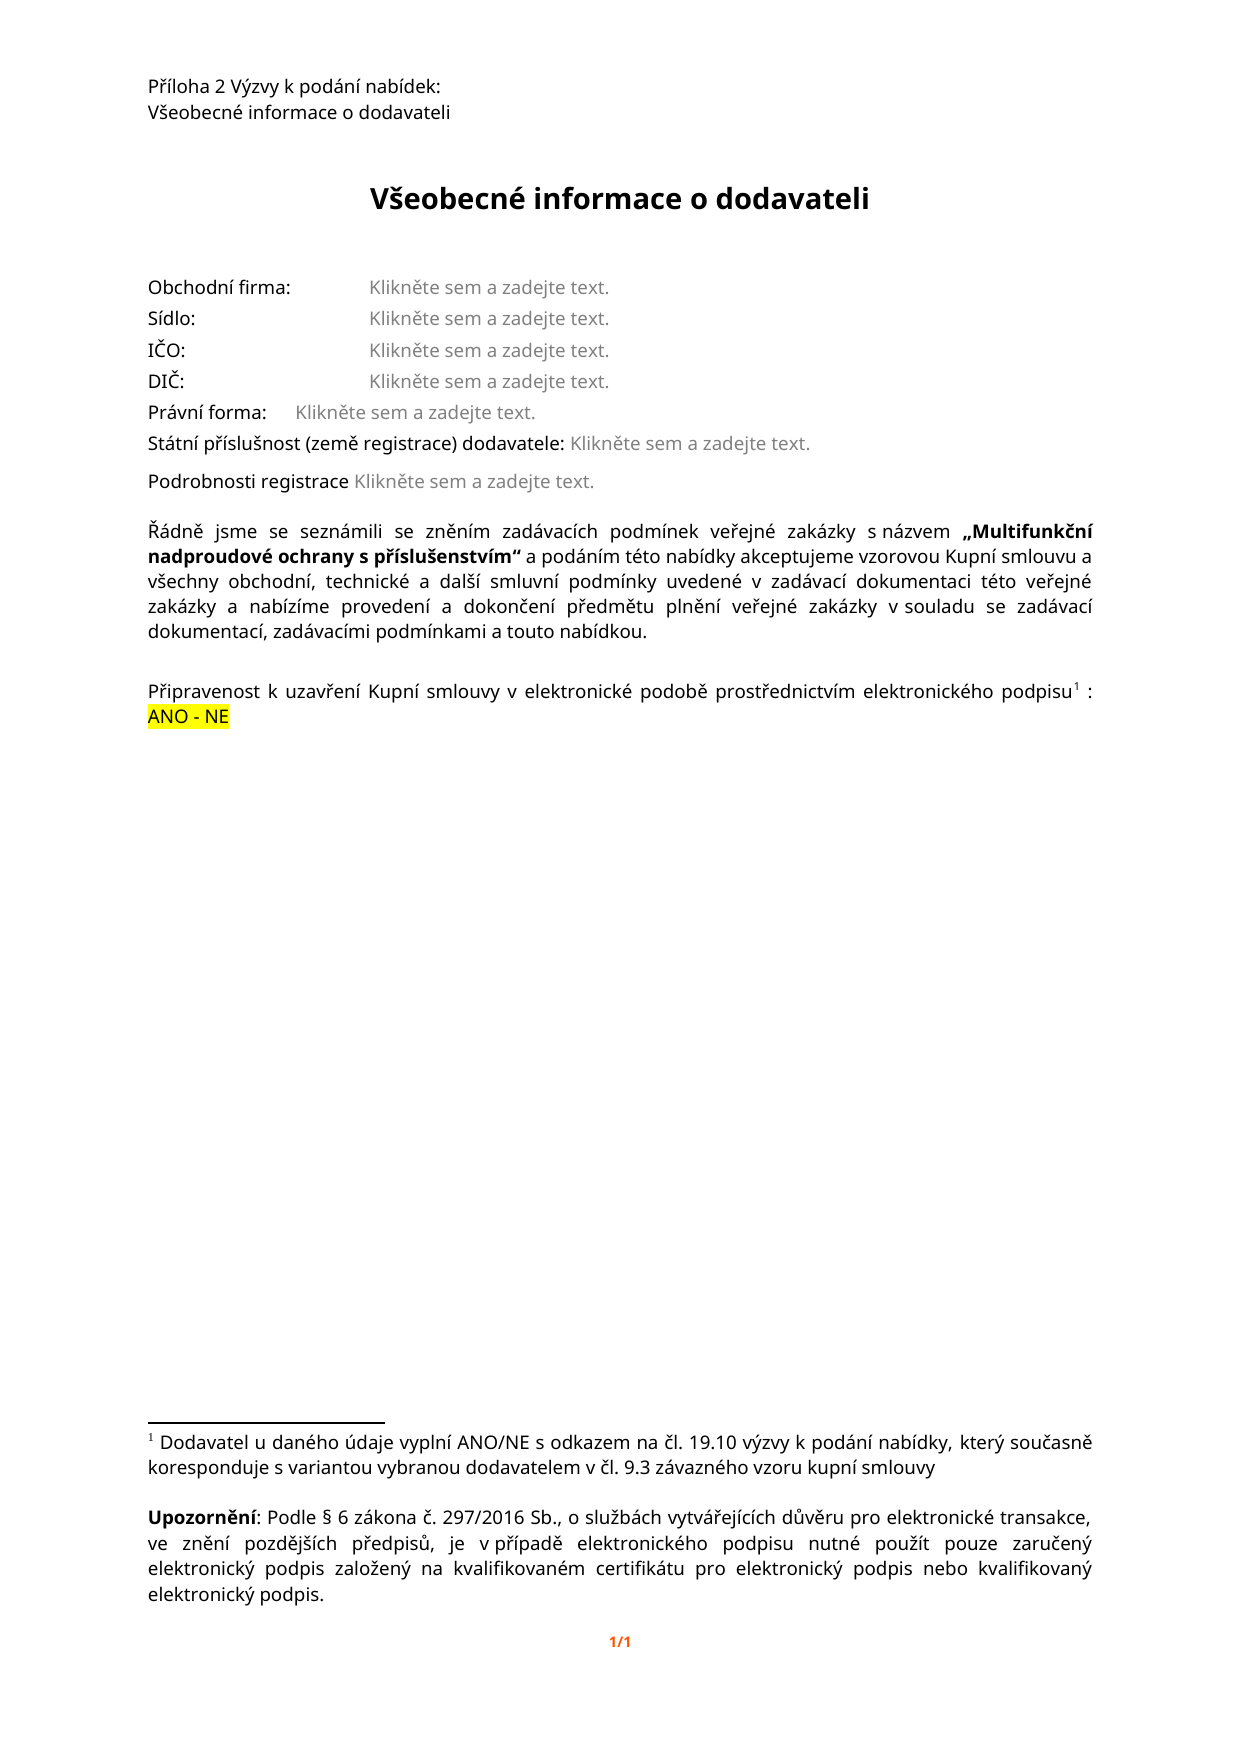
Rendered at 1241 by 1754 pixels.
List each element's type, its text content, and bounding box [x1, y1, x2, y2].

text Obchodní firma: [148, 274, 1093, 299]
text DIČ: [148, 368, 1093, 393]
text Právní forma: [148, 399, 1093, 424]
text Státní příslušnost (země registrace) dodavatele: [148, 431, 1093, 456]
text Sídlo: [148, 306, 1093, 331]
text Připravenost k uzavření Kupní smlouvy v elektronické podobě prostřednictvím elektronického podpisu1 : [148, 678, 1093, 729]
title Všeobecné informace o dodavateli [148, 178, 1093, 218]
text Podrobnosti registrace [148, 468, 1093, 493]
text IČO: [148, 337, 1093, 362]
text Řádně jsme se seznámili se zněním zadávacích podmínek veřejné zakázky s názvem „Multifunkční nadproudové ochrany s příslušenstvím“ a podáním této nabídky akceptujeme vzorovou Kupní smlouvu a všechny obchodní, technické a další smluvní podmínky uvedené v zadávací dokumentaci této veřejné zakázky a nabízíme provedení a dokončení předmětu plnění veřejné zakázky v souladu se zadávací dokumentací, zadávacími podmínkami a touto nabídkou. [148, 518, 1093, 643]
